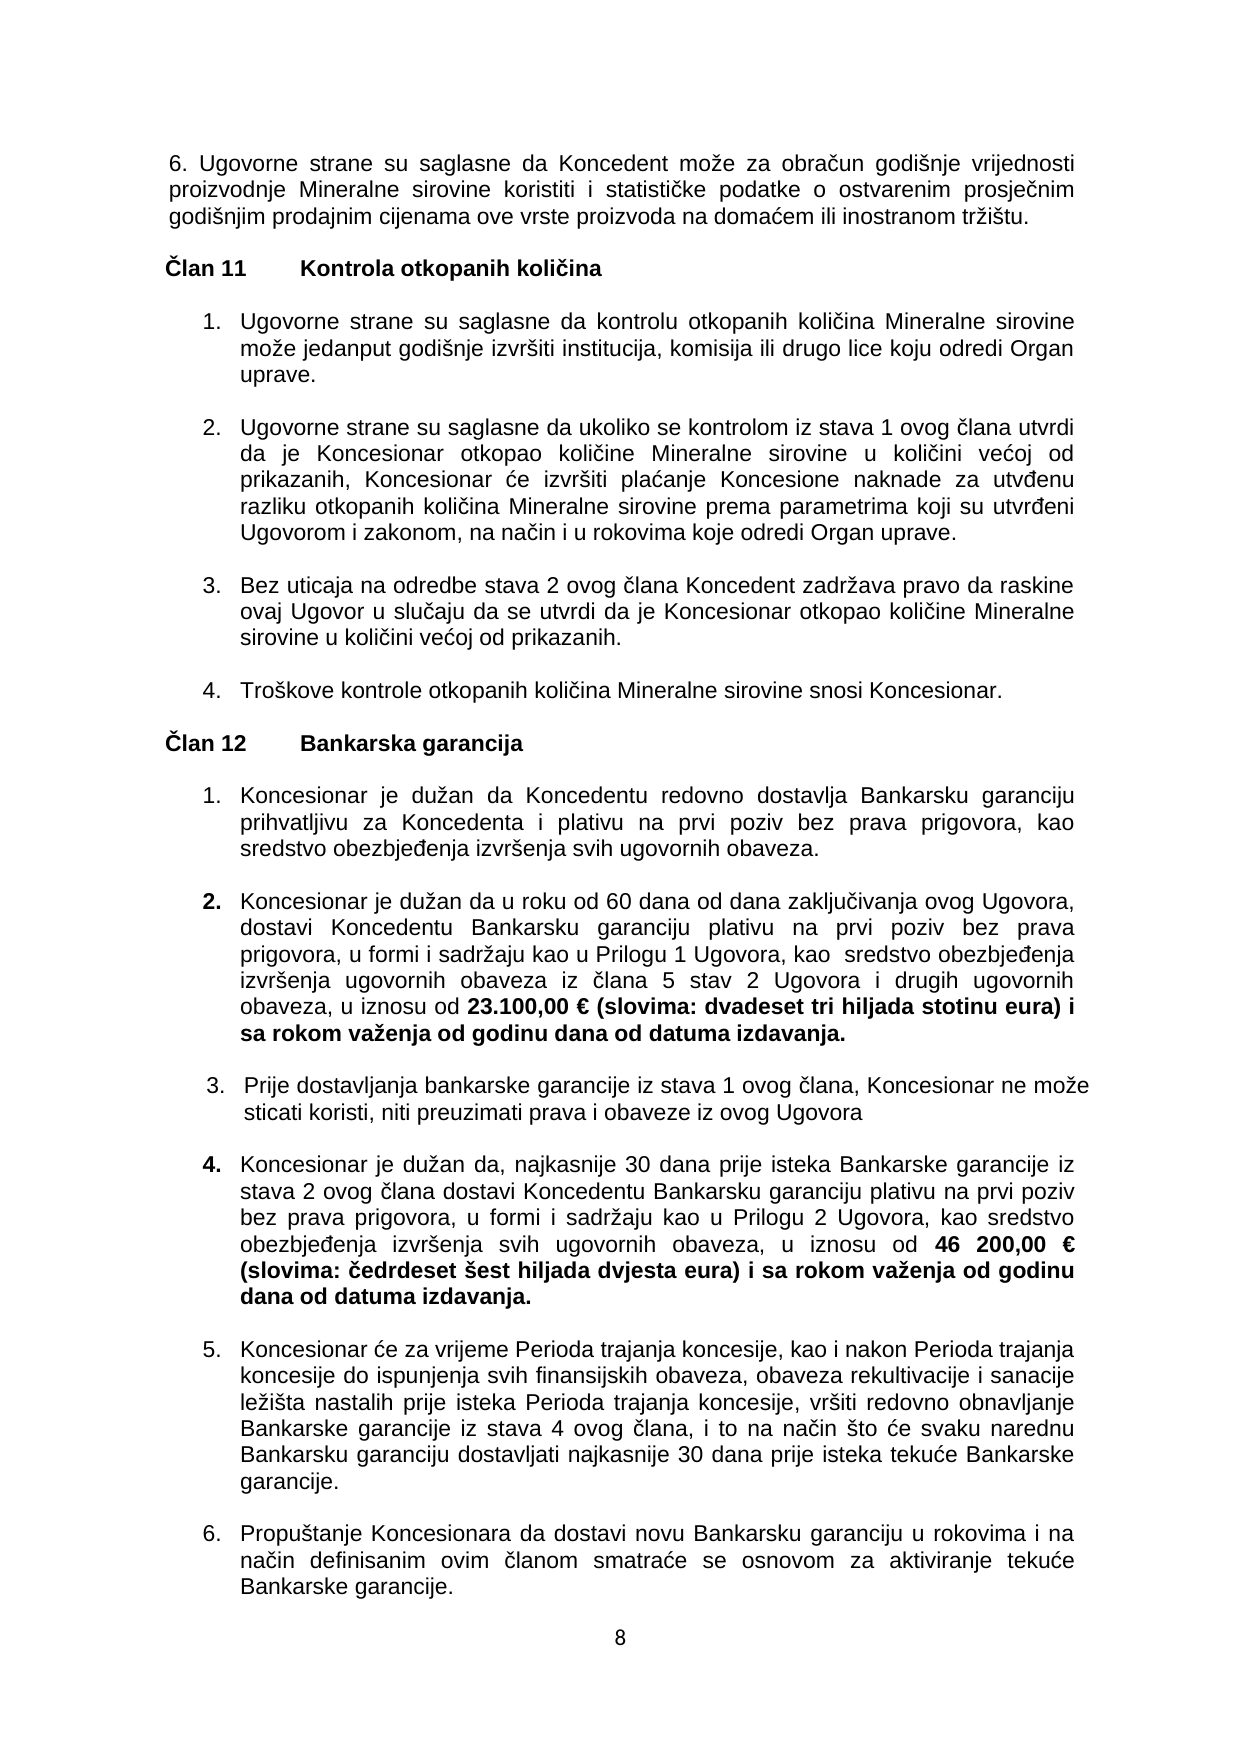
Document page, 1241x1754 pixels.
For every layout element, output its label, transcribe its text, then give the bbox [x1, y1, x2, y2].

list Ugovorne strane su saglasne da ukoliko se kontrolom iz stava 1 ovog člana utvrdi da je Koncesionar otkopao količine Mineralne sirovine u količini većoj od prikazanih, Koncesionar će izvršiti plaćanje Koncesione naknade za utvđenu razliku otkopanih količina Mineralne sirovine prema parametrima koji su utvrđeni Ugovorom i zakonom, na način i u rokovima koje odredi Organ uprave. [202, 413, 1075, 545]
list Kontrola otkopanih količina [165, 255, 1075, 282]
list Bez uticaja na odredbe stava 2 ovog člana Koncedent zadržava pravo da raskine ovaj Ugovor u slučaju da se utvrdi da je Koncesionar otkopao količine Mineralne sirovine u količini većoj od prikazanih. [202, 572, 1075, 651]
text 6. Ugovorne strane su saglasne da Koncedent može za obračun godišnje vrijednosti proizvodnje Mineralne sirovine koristiti i statističke podatke o ostvarenim prosječnim godišnjim prodajnim cijenama ove vrste proizvoda na domaćem ili inostranom tržištu. [169, 150, 1075, 229]
list Prije dostavljanja bankarske garancije iz stava 1 ovog člana, Koncesionar ne može sticati koristi, niti preuzimati prava i obaveze iz ovog Ugovora [206, 1072, 1090, 1125]
list Bankarska garancija [165, 730, 1075, 756]
list Koncesionar je dužan da Koncedentu redovno dostavlja Bankarsku garanciju prihvatljivu za Koncedenta i plativu na prvi poziv bez prava prigovora, kao sredstvo obezbjeđenja izvršenja svih ugovornih obaveza. [202, 782, 1075, 862]
list Koncesionar će za vrijeme Perioda trajanja koncesije, kao i nakon Perioda trajanja koncesije do ispunjenja svih finansijskih obaveza, obaveza rekultivacije i sanacije ležišta nastalih prije isteka Perioda trajanja koncesije, vršiti redovno obnavljanje Bankarske garancije iz stava 4 ovog člana, i to na način što će svaku narednu Bankarsku garanciju dostavljati najkasnije 30 dana prije isteka tekuće Bankarske garancije. [202, 1336, 1075, 1494]
list Troškove kontrole otkopanih količina Mineralne sirovine snosi Koncesionar. [202, 677, 1075, 703]
list Koncesionar je dužan da u roku od 60 dana od dana zaključivanja ovog Ugovora, dostavi Koncedentu Bankarsku garanciju plativu na prvi poziv bez prava prigovora, u formi i sadržaju kao u Prilogu 1 Ugovora, kao sredstvo obezbjeđenja izvršenja ugovornih obaveza iz člana 5 stav 2 Ugovora i drugih ugovornih obaveza, u iznosu od 23.100,00 € (slovima: dvadeset tri hiljada stotinu eura) i sa rokom važenja od godinu dana od datuma izdavanja. [202, 888, 1075, 1046]
list Propuštanje Koncesionara da dostavi novu Bankarsku garanciju u rokovima i na način definisanim ovim članom smatraće se osnovom za aktiviranje tekuće Bankarske garancije. [202, 1520, 1075, 1599]
list Ugovorne strane su saglasne da kontrolu otkopanih količina Mineralne sirovine može jedanput godišnje izvršiti institucija, komisija ili drugo lice koju odredi Organ uprave. [202, 308, 1075, 387]
list Koncesionar je dužan da, najkasnije 30 dana prije isteka Bankarske garancije iz stava 2 ovog člana dostavi Koncedentu Bankarsku garanciju plativu na prvi poziv bez prava prigovora, u formi i sadržaju kao u Prilogu 2 Ugovora, kao sredstvo obezbjeđenja izvršenja svih ugovornih obaveza, u iznosu od 46 200,00 € (slovima: čedrdeset šest hiljada dvjesta eura) i sa rokom važenja od godinu dana od datuma izdavanja. [202, 1151, 1075, 1309]
